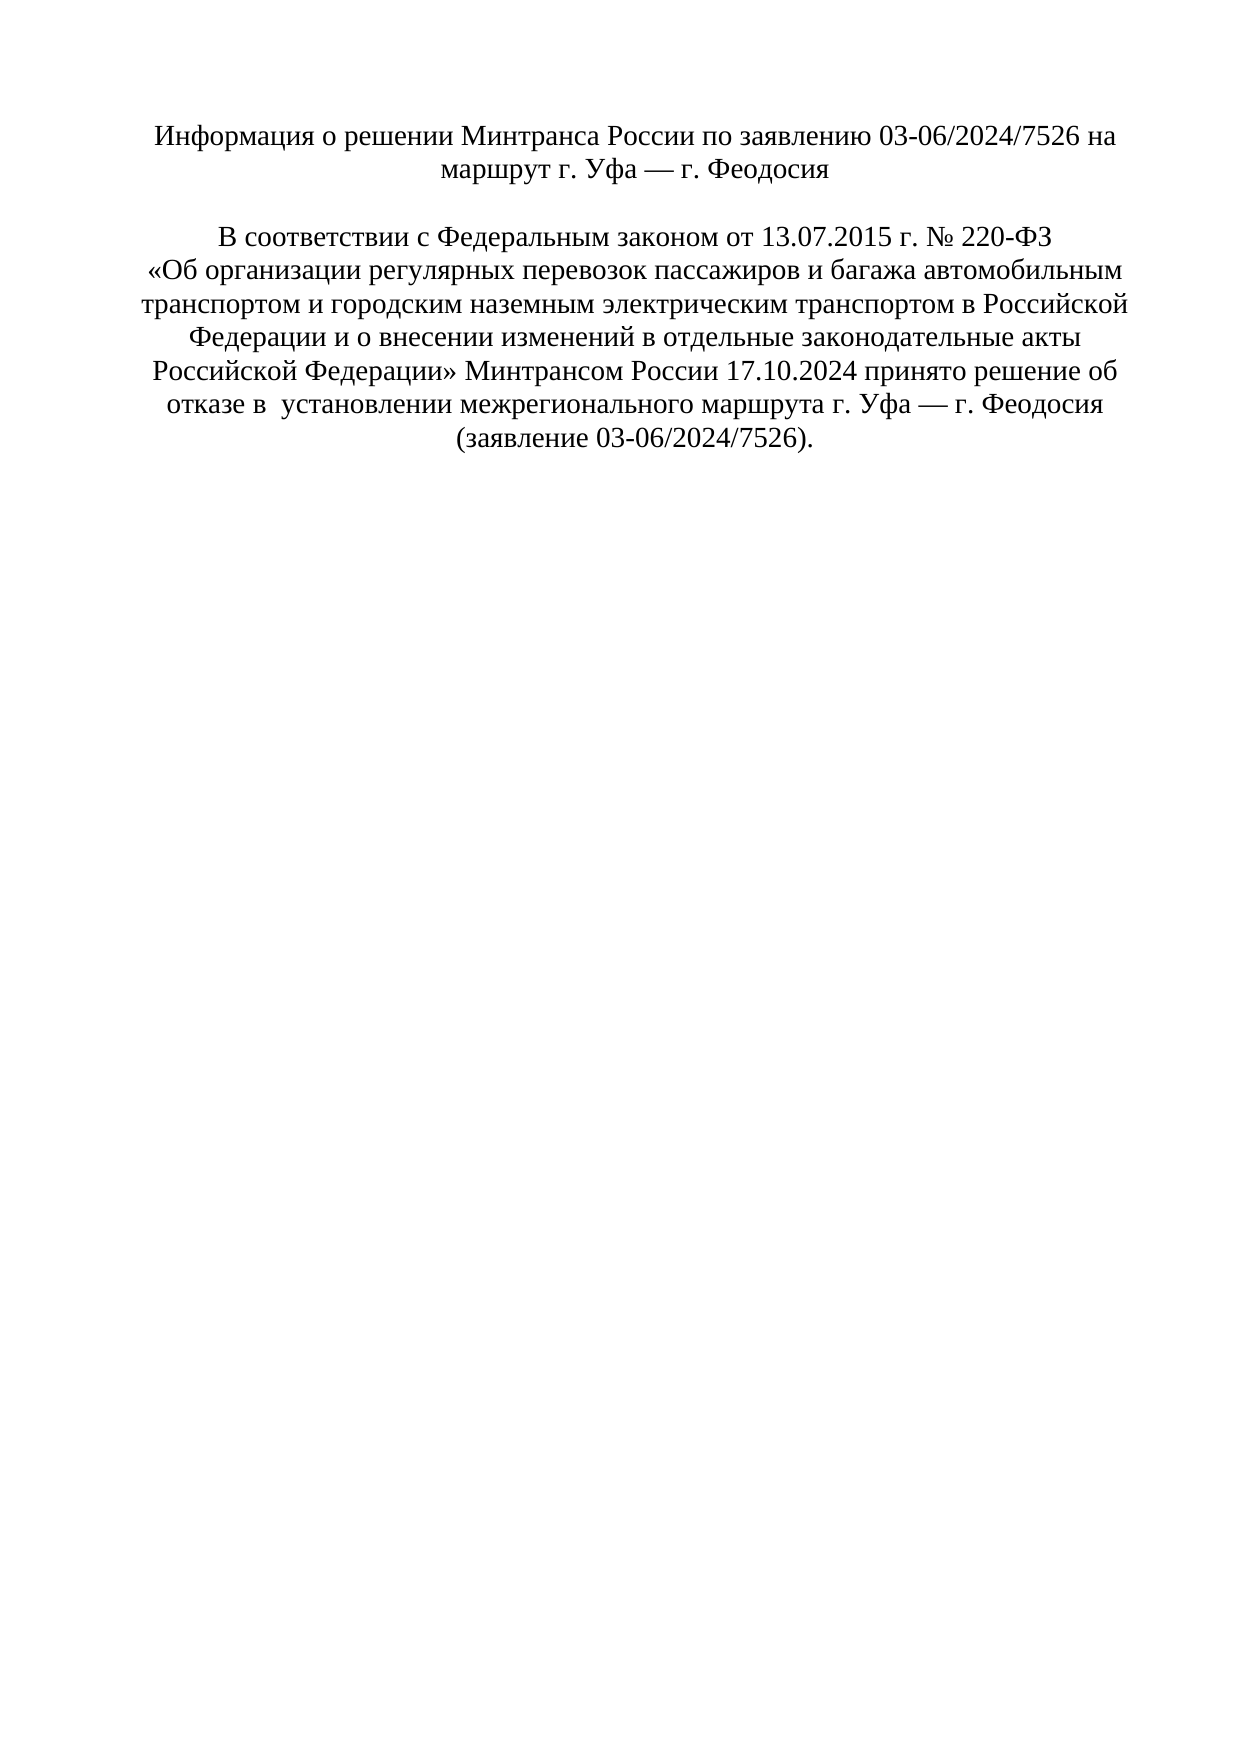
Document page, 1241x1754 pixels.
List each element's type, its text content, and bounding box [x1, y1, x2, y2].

text В соответствии с Федеральным законом от 13.07.2015 г. № 220-ФЗ «Об организации регулярных перевозок пассажиров и багажа автомобильным транспортом и городским наземным электрическим транспортом в Российской Федерации и о внесении изменений в отдельные законодательные акты Российской Федерации» Минтрансом России 17.10.2024 принято решение об отказе в установлении межрегионального маршрута г. Уфа — г. Феодосия (заявление 03-06/2024/7526). [118, 219, 1152, 453]
text Информация о решении Минтранса России по заявлению 03-06/2024/7526 на маршрут г. Уфа — г. Феодосия [118, 118, 1152, 185]
